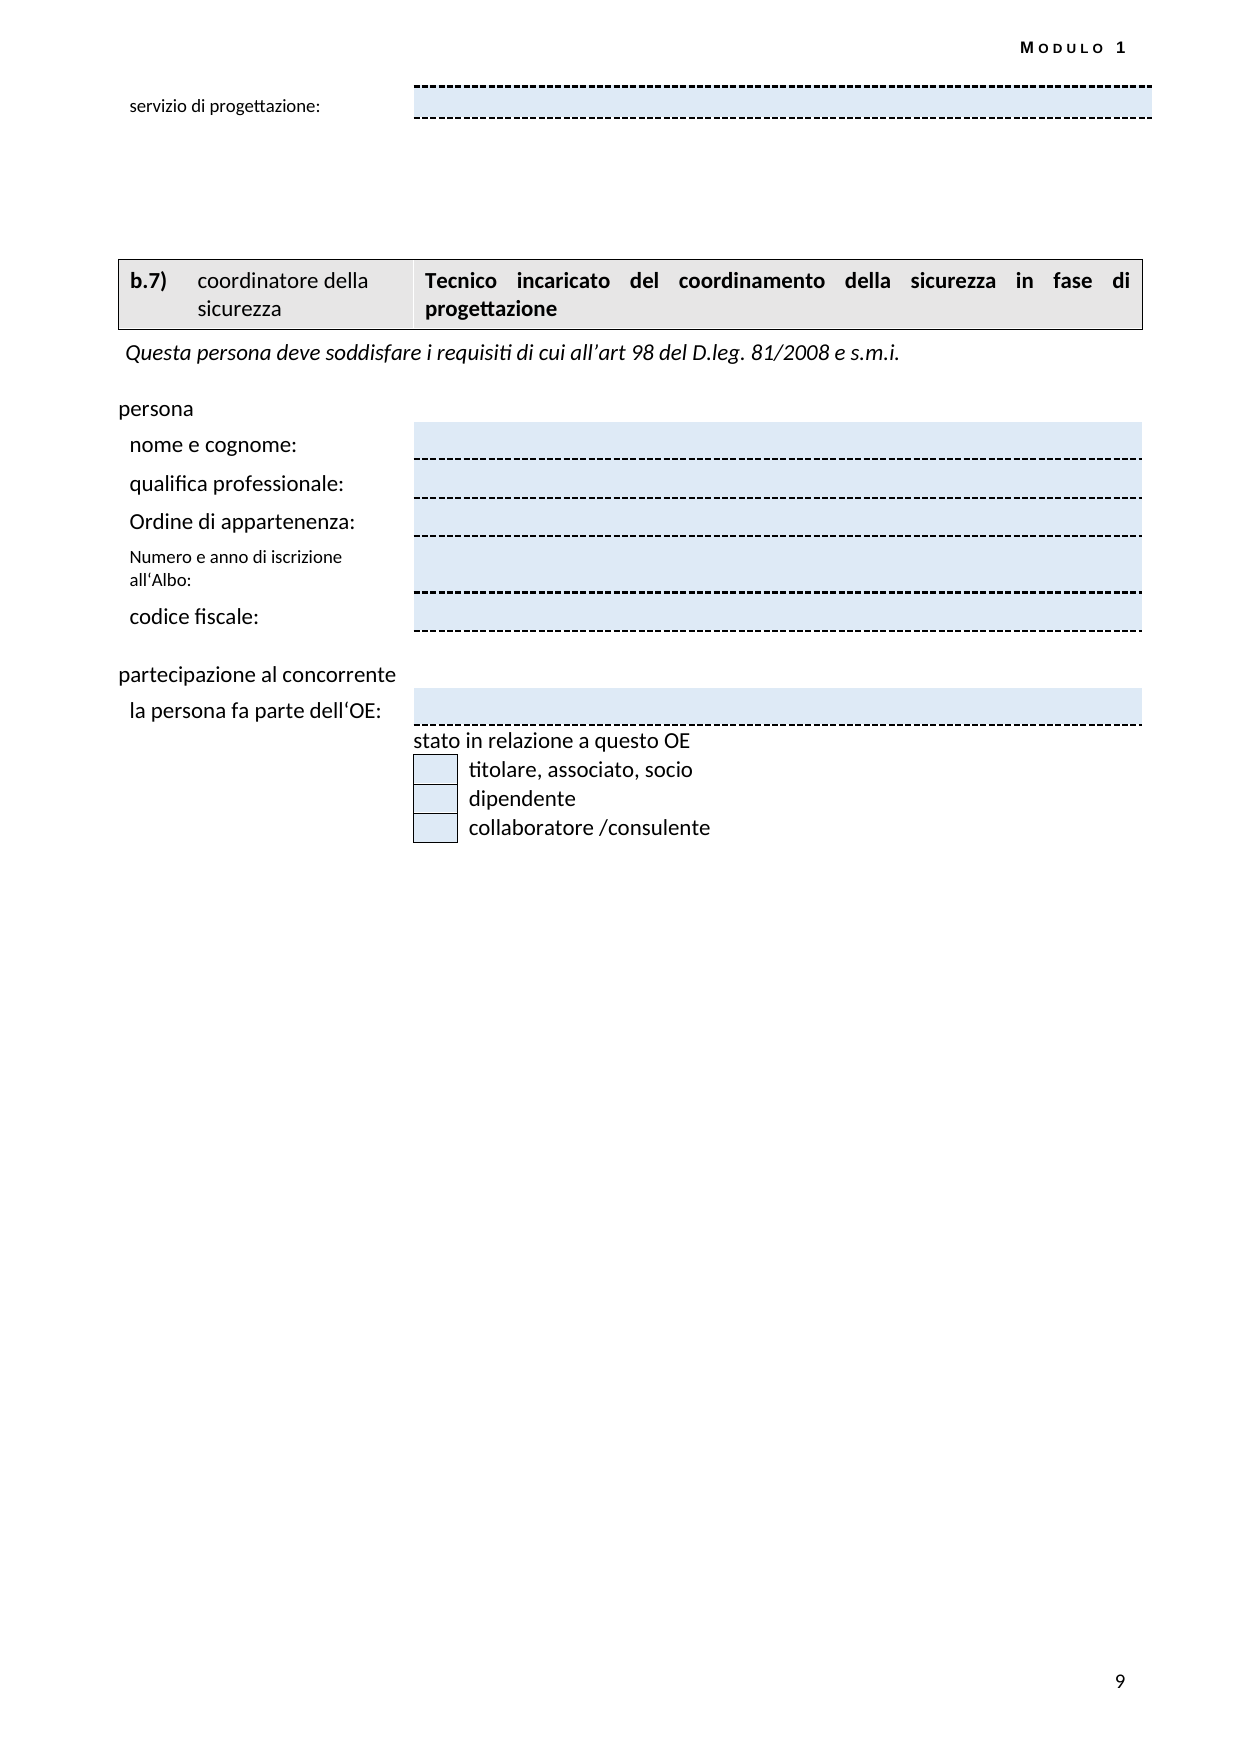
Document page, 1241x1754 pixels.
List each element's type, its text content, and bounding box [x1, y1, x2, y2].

table_header b.7) [119, 260, 186, 328]
text stato in relazione a questo OE [339, 726, 1125, 754]
table_header [414, 85, 1152, 117]
table_header Tecnico incaricato del coordinamento della sicurezza in fase di progettazione [414, 260, 1142, 328]
table_cell [414, 458, 1142, 497]
table_cell Numero e anno di iscrizione all‘Albo: [118, 535, 413, 591]
table_cell [414, 814, 457, 842]
table_cell qualifica professionale: [118, 458, 413, 497]
table_cell dipendente [458, 784, 1125, 812]
text persona [118, 394, 1125, 422]
table_cell [414, 497, 1142, 535]
table_header [414, 422, 1142, 458]
text partecipazione al concorrente [118, 660, 1125, 688]
table_header coordinatore della sicurezza [186, 260, 413, 328]
table_header la persona fa parte dell‘OE: [118, 688, 413, 724]
table_cell [414, 591, 1142, 630]
table_cell Questa persona deve soddisfare i requisiti di cui all’art 98 del D.leg. 81/2008 e s.m.i. [119, 330, 1142, 366]
table_cell [414, 535, 1142, 591]
table_cell Ordine di appartenenza: [118, 497, 413, 535]
table_cell collaboratore /consulente [458, 813, 1125, 842]
table_cell codice fiscale: [118, 591, 413, 630]
table_header nome e cognome: [118, 422, 413, 458]
table_header [414, 755, 457, 783]
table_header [118, 85, 413, 117]
table_header [414, 688, 1142, 724]
table_cell [414, 785, 457, 812]
table_header titolare, associato, socio [458, 754, 1125, 783]
